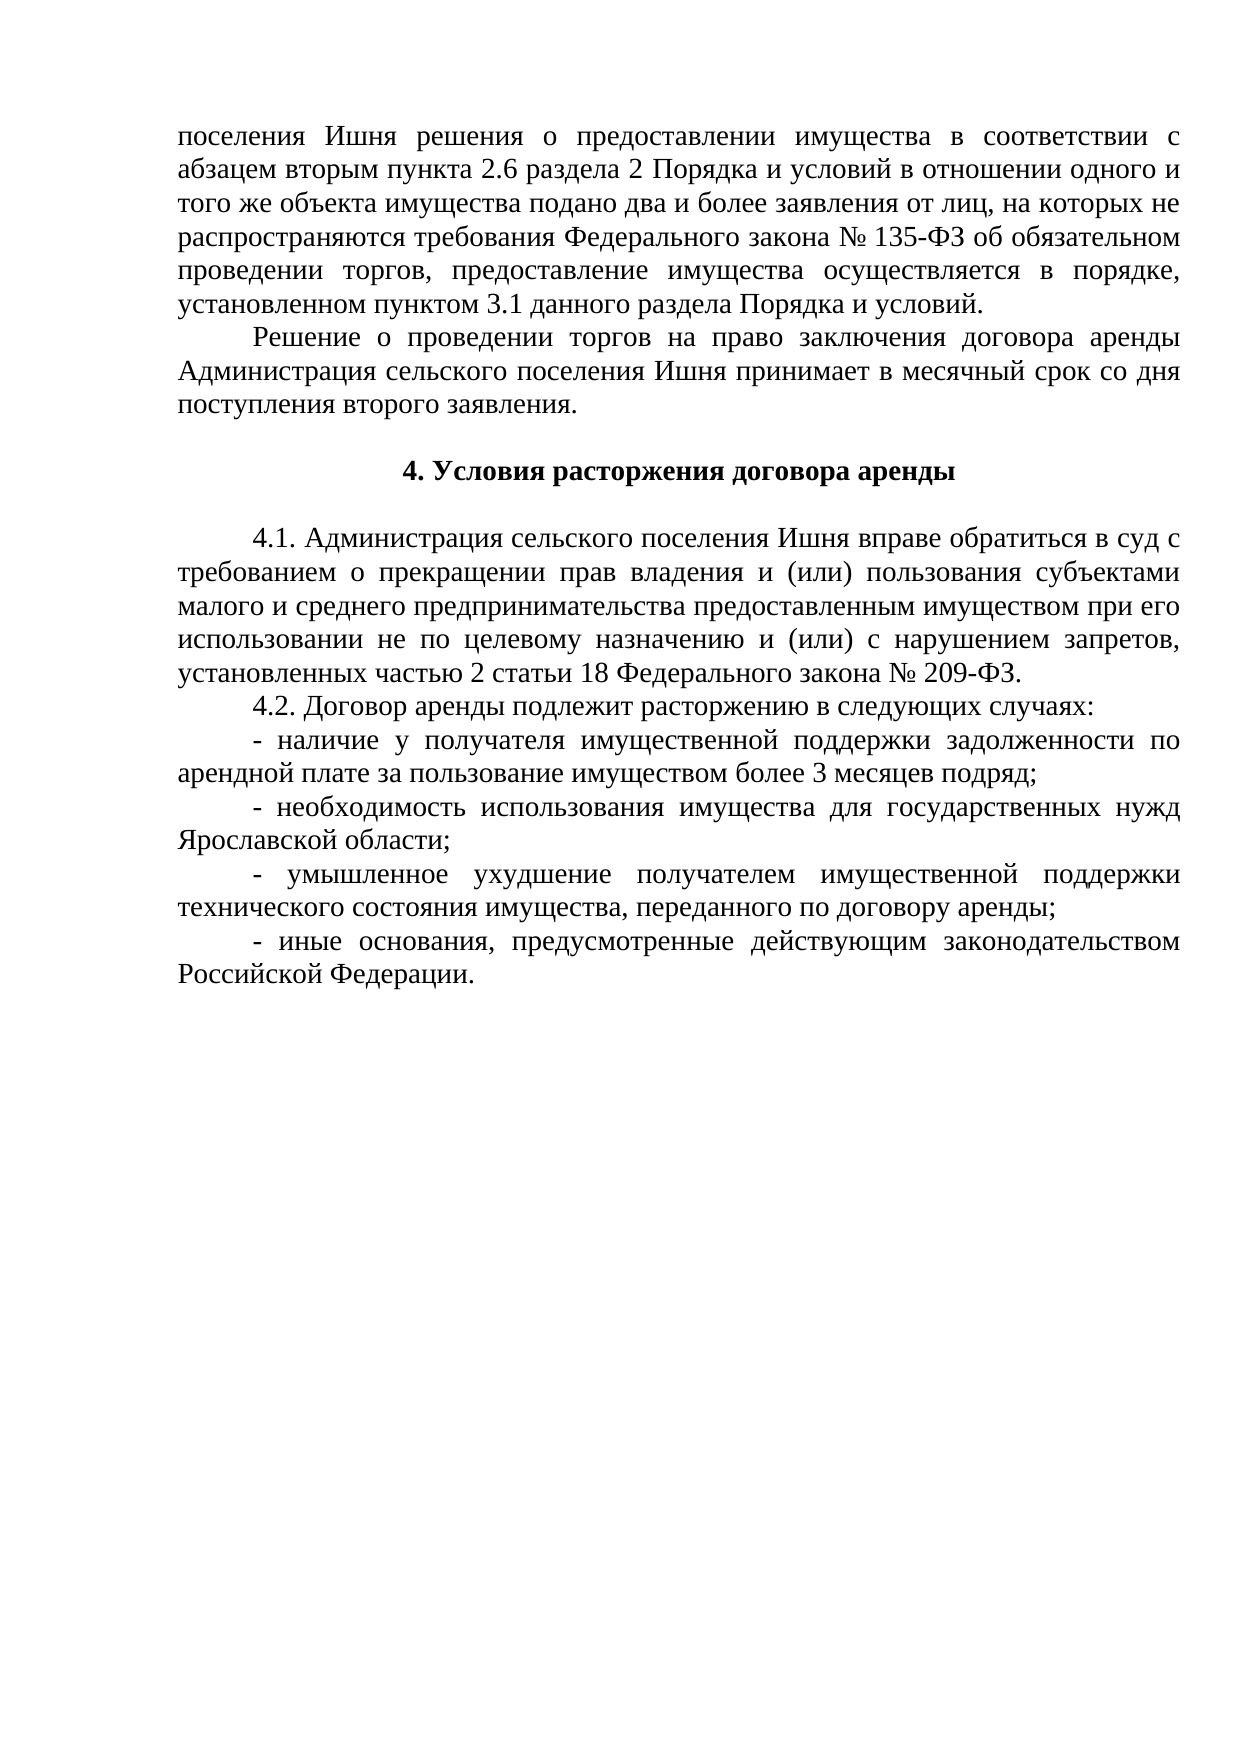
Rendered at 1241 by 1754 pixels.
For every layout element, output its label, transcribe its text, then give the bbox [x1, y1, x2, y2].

subtitle 4. Условия расторжения договора аренды [177, 453, 1181, 487]
text - наличие у получателя имущественной поддержки задолженности по арендной плате за пользование имуществом более 3 месяцев подряд; [177, 722, 1181, 789]
text - иные основания, предусмотренные действующим законодательством Российской Федерации. [177, 923, 1181, 990]
text 4.1. Администрация сельского поселения Ишня вправе обратиться в суд с требованием о прекращении прав владения и (или) пользования субъектами малого и среднего предпринимательства предоставленным имуществом при его использовании не по целевому назначению и (или) с нарушением запретов, установленных частью 2 статьи 18 Федерального закона № 209-ФЗ. [177, 521, 1181, 688]
text 4.2. Договор аренды подлежит расторжению в следующих случаях: [177, 688, 1181, 722]
text - умышленное ухудшение получателем имущественной поддержки технического состояния имущества, переданного по договору аренды; [177, 856, 1181, 923]
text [177, 118, 1181, 319]
text - необходимость использования имущества для государственных нужд Ярославской области; [177, 789, 1181, 856]
text Решение о проведении торгов на право заключения договора аренды Администрация сельского поселения Ишня принимает в месячный срок со дня поступления второго заявления. [177, 319, 1181, 420]
